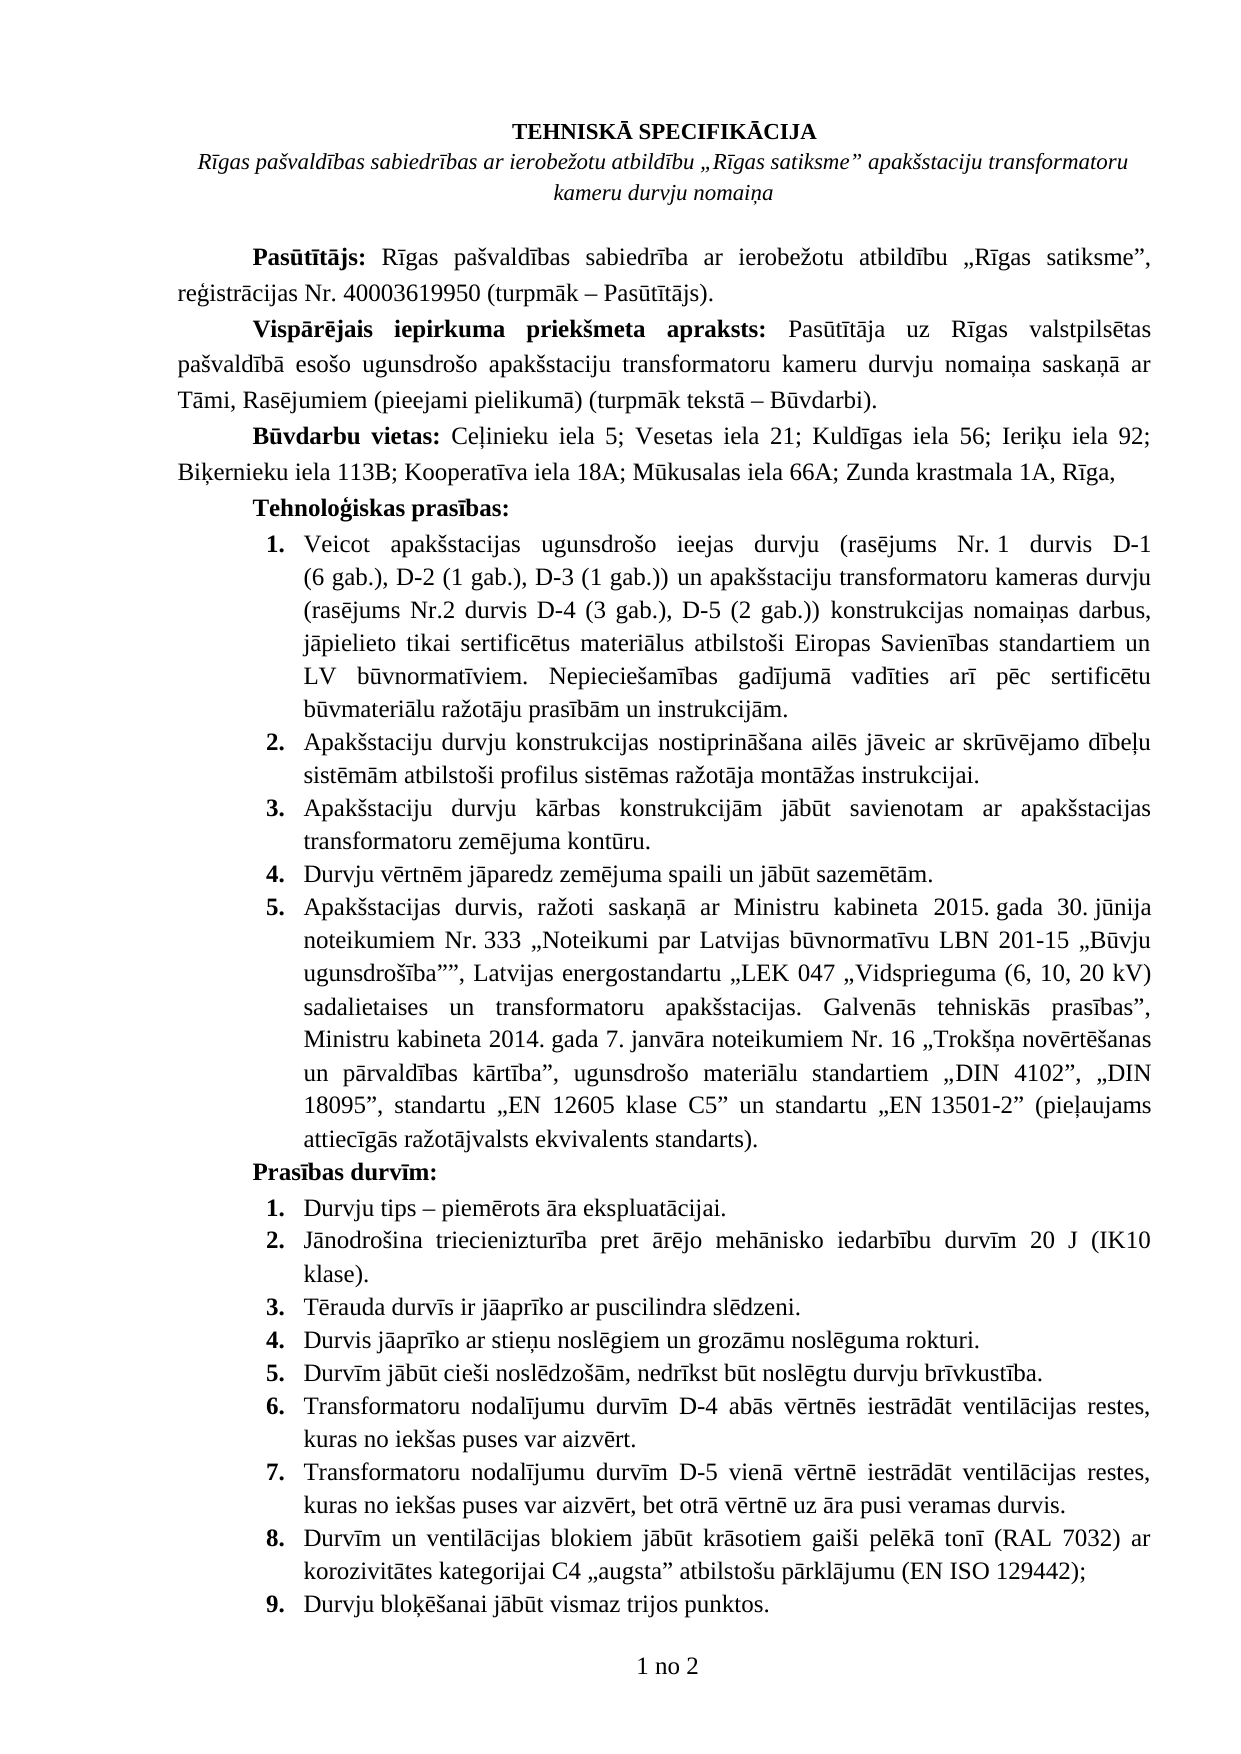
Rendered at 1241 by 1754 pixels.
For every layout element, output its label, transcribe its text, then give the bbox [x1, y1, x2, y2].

list Tērauda durvīs ir jāaprīko ar puscilindra slēdzeni. [266, 1292, 1152, 1320]
text Prasības durvīm: [177, 1157, 1152, 1185]
list Apakšstaciju durvju konstrukcijas nostiprināšana ailēs jāveic ar skrūvējamo dībeļu sistēmām atbilstoši profilus sistēmas ražotāja montāžas instrukcijai. [266, 727, 1152, 789]
text Tehnoloģiskas prasības: [177, 493, 1152, 522]
text TEHNISKĀ SPECIFIKĀCIJA [177, 118, 1152, 144]
list Durvju vērtnēm jāparedz zemējuma spaili un jābūt sazemētām. [266, 859, 1152, 888]
list Transformatoru nodalījumu durvīm D-5 vienā vērtnē iestrādāt ventilācijas restes, kuras no iekšas puses var aizvērt, bet otrā vērtnē uz āra pusi veramas durvis. [266, 1457, 1152, 1518]
text Būvdarbu vietas: Ceļinieku iela 5; Vesetas iela 21; Kuldīgas iela 56; Ieriķu iela 92; Biķernieku iela 113B; Kooperatīva iela 18A; Mūkusalas iela 66A; Zunda krastmala 1A, Rīga, [177, 421, 1152, 486]
list Durvju bloķēšanai jābūt vismaz trijos punktos. [266, 1589, 1152, 1618]
text Rīgas pašvaldības sabiedrības ar ierobežotu atbildību „Rīgas satiksme” apakšstaciju transformatoru kameru durvju nomaiņa [177, 148, 1152, 205]
list Durvis jāaprīko ar stieņu noslēgiem un grozāmu noslēguma rokturi. [266, 1325, 1152, 1353]
list Durvīm un ventilācijas blokiem jābūt krāsotiem gaiši pelēkā tonī (RAL 7032) ar korozivitātes kategorijai C4 „augsta” atbilstošu pārklājumu (EN ISO 129442); [266, 1523, 1152, 1584]
list Veicot apakšstacijas ugunsdrošo ieejas durvju (rasējums Nr. 1 durvis D-1 (6 gab.), D-2 (1 gab.), D-3 (1 gab.)) un apakšstaciju transformatoru kameras durvju (rasējums Nr.2 durvis D-4 (3 gab.), D-5 (2 gab.)) konstrukcijas nomaiņas darbus, jāpielieto tikai sertificētus materiālus atbilstoši Eiropas Savienības standartiem un LV būvnormatīviem. Nepieciešamības gadījumā vadīties arī pēc sertificētu būvmateriālu ražotāju prasībām un instrukcijām. [266, 529, 1152, 723]
list Transformatoru nodalījumu durvīm D-4 abās vērtnēs iestrādāt ventilācijas restes, kuras no iekšas puses var aizvērt. [266, 1391, 1152, 1452]
list Apakšstaciju durvju kārbas konstrukcijām jābūt savienotam ar apakšstacijas transformatoru zemējuma kontūru. [266, 793, 1152, 855]
list Durvju tips – piemērots āra ekspluatācijai. [266, 1193, 1152, 1221]
text Vispārējais iepirkuma priekšmeta apraksts: Pasūtītāja uz Rīgas valstpilsētas pašvaldībā esošo ugunsdrošo apakšstaciju transformatoru kameru durvju nomaiņa saskaņā ar Tāmi, Rasējumiem (pieejami pielikumā) (turpmāk tekstā – Būvdarbi). [177, 314, 1152, 414]
list Jānodrošina triecienizturība pret ārējo mehānisko iedarbību durvīm 20 J (IK10 klase). [266, 1226, 1152, 1287]
list Apakšstacijas durvis, ražoti saskaņā ar Ministru kabineta 2015. gada 30. jūnija noteikumiem Nr. 333 „Noteikumi par Latvijas būvnormatīvu LBN 201-15 „Būvju ugunsdrošība””, Latvijas energostandartu „LEK 047 „Vidsprieguma (6, 10, 20 kV) sadalietaises un transformatoru apakšstacijas. Galvenās tehniskās prasības”, Ministru kabineta 2014. gada 7. janvāra noteikumiem Nr. 16 „Trokšņa novērtēšanas un pārvaldības kārtība”, ugunsdrošo materiālu standartiem „DIN 4102”, „DIN 18095”, standartu „EN 12605 klase C5” un standartu „EN 13501-2” (pieļaujams attiecīgās ražotājvalsts ekvivalents standarts). [266, 892, 1152, 1152]
list Durvīm jābūt cieši noslēdzošām, nedrīkst būt noslēgtu durvju brīvkustība. [266, 1358, 1152, 1386]
text Pasūtītājs: Rīgas pašvaldības sabiedrība ar ierobežotu atbildību „Rīgas satiksme”, reģistrācijas Nr. 40003619950 (turpmāk – Pasūtītājs). [177, 242, 1152, 306]
